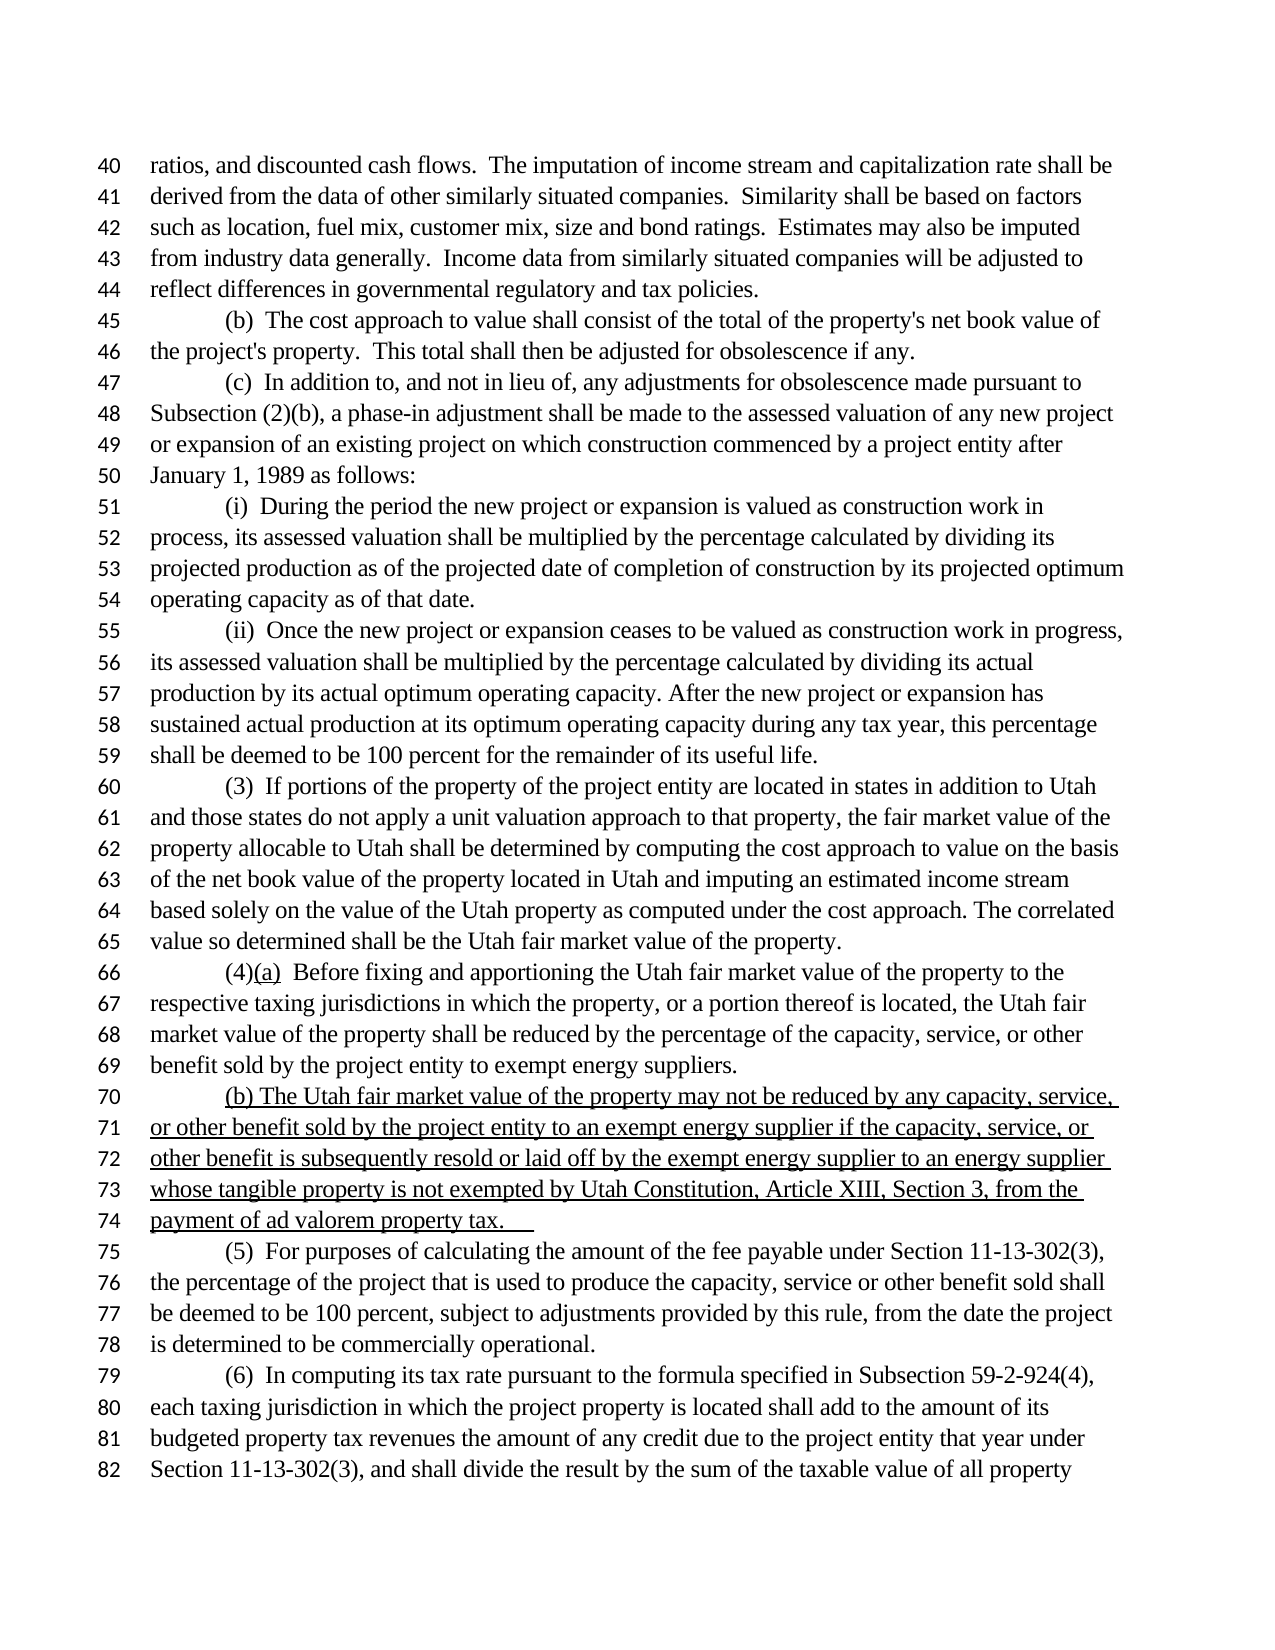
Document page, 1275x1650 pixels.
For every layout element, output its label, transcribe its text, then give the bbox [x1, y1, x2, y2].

text (i) During the period the new project or expansion is valued as construction work in process, its assessed valuation shall be multiplied by the percentage calculated by dividing its projected production as of the projected date of completion of construction by its projected optimum operating capacity as of that date. [150, 491, 1125, 613]
text (b) The Utah fair market value of the property may not be reduced by any capacity, service, or other benefit sold by the project entity to an exempt energy supplier if the capacity, service, or other benefit is subsequently resold or laid off by the exempt energy supplier to an energy supplier whose tangible property is not exempted by Utah Constitution, Article XIII, Section 3, from the payment of ad valorem property tax. [150, 1081, 1125, 1234]
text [150, 150, 1125, 303]
text (3) If portions of the property of the project entity are located in states in addition to Utah and those states do not apply a unit valuation approach to that property, the fair market value of the property allocable to Utah shall be determined by computing the cost approach to value on the basis of the net book value of the property located in Utah and imputing an estimated income stream based solely on the value of the Utah property as computed under the cost approach. The correlated value so determined shall be the Utah fair market value of the property. [150, 771, 1125, 955]
text (4)(a) Before fixing and apportioning the Utah fair market value of the property to the respective taxing jurisdictions in which the property, or a portion thereof is located, the Utah fair market value of the property shall be reduced by the percentage of the capacity, service, or other benefit sold by the project entity to exempt energy suppliers. [150, 957, 1125, 1079]
text (b) The cost approach to value shall consist of the total of the property's net book value of the project's property. This total shall then be adjusted for obsolescence if any. [150, 305, 1125, 365]
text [150, 1361, 1125, 1482]
text (5) For purposes of calculating the amount of the fee payable under Section 11-13-302(3), the percentage of the project that is used to produce the capacity, service or other benefit sold shall be deemed to be 100 percent, subject to adjustments provided by this rule, from the date the project is determined to be commercially operational. [150, 1236, 1125, 1358]
text (c) In addition to, and not in lieu of, any adjustments for obsolescence made pursuant to Subsection (2)(b), a phase-in adjustment shall be made to the assessed valuation of any new project or expansion of an existing project on which construction commenced by a project entity after January 1, 1989 as follows: [150, 367, 1125, 489]
text (ii) Once the new project or expansion ceases to be valued as construction work in progress, its assessed valuation shall be multiplied by the percentage calculated by dividing its actual production by its actual optimum operating capacity. After the new project or expansion has sustained actual production at its optimum operating capacity during any tax year, this percentage shall be deemed to be 100 percent for the remainder of its useful life. [150, 616, 1125, 768]
